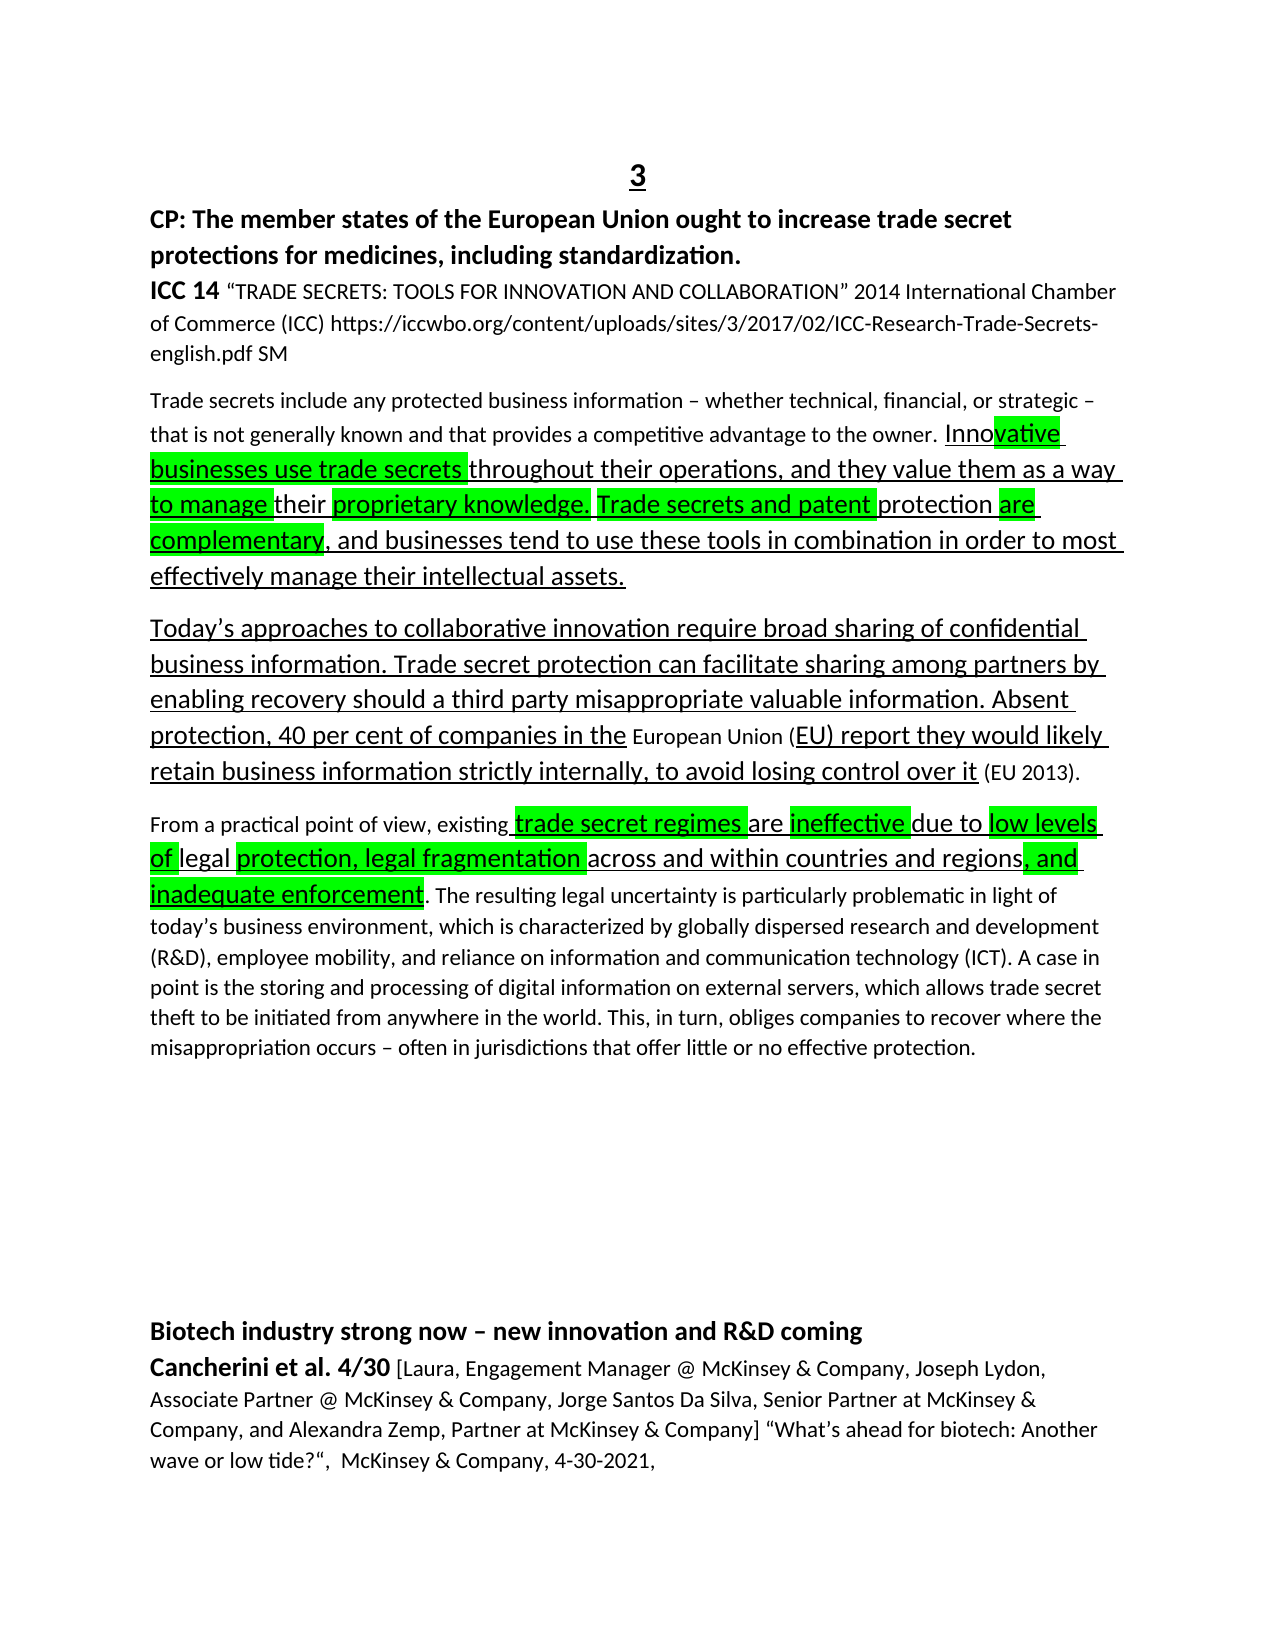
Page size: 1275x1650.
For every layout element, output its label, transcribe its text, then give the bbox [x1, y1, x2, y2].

subtitle 3 [150, 154, 1125, 195]
subtitle CP: The member states of the European Union ought to increase trade secret protections for medicines, including standardization. [150, 202, 1125, 271]
text From a practical point of view, existing trade secret regimes are ineffective due to low levels of legal protection, legal fragmentation across and within countries and regions, and inadequate enforcement. The resulting legal uncertainty is particularly problematic in light of today’s business environment, which is characterized by globally dispersed research and development (R&D), employee mobility, and reliance on information and communication technology (ICT). A case in point is the storing and processing of digital information on external servers, which allows trade secret theft to be initiated from anywhere in the world. This, in turn, obliges companies to recover where the misappropriation occurs – often in jurisdictions that offer little or no effective protection. [150, 806, 1125, 1061]
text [150, 1350, 1125, 1474]
text Trade secrets include any protected business information – whether technical, financial, or strategic – that is not generally known and that provides a competitive advantage to the owner. Innovative businesses use trade secrets throughout their operations, and they value them as a way to manage their proprietary knowledge. Trade secrets and patent protection are complementary, and businesses tend to use these tools in combination in order to most effectively manage their intellectual assets. [150, 386, 1125, 592]
text ICC 14 “TRADE SECRETS: TOOLS FOR INNOVATION AND COLLABORATION” 2014 International Chamber of Commerce (ICC) https://iccwbo.org/content/uploads/sites/3/2017/02/ICC-Research-Trade-Secrets-english.pdf SM [150, 273, 1125, 367]
text Today’s approaches to collaborative innovation require broad sharing of confidential business information. Trade secret protection can facilitate sharing among partners by enabling recovery should a third party misappropriate valuable information. Absent protection, 40 per cent of companies in the European Union (EU) report they would likely retain business information strictly internally, to avoid losing control over it (EU 2013). [150, 611, 1125, 787]
subtitle Biotech industry strong now – new innovation and R&D coming [150, 1314, 1125, 1348]
